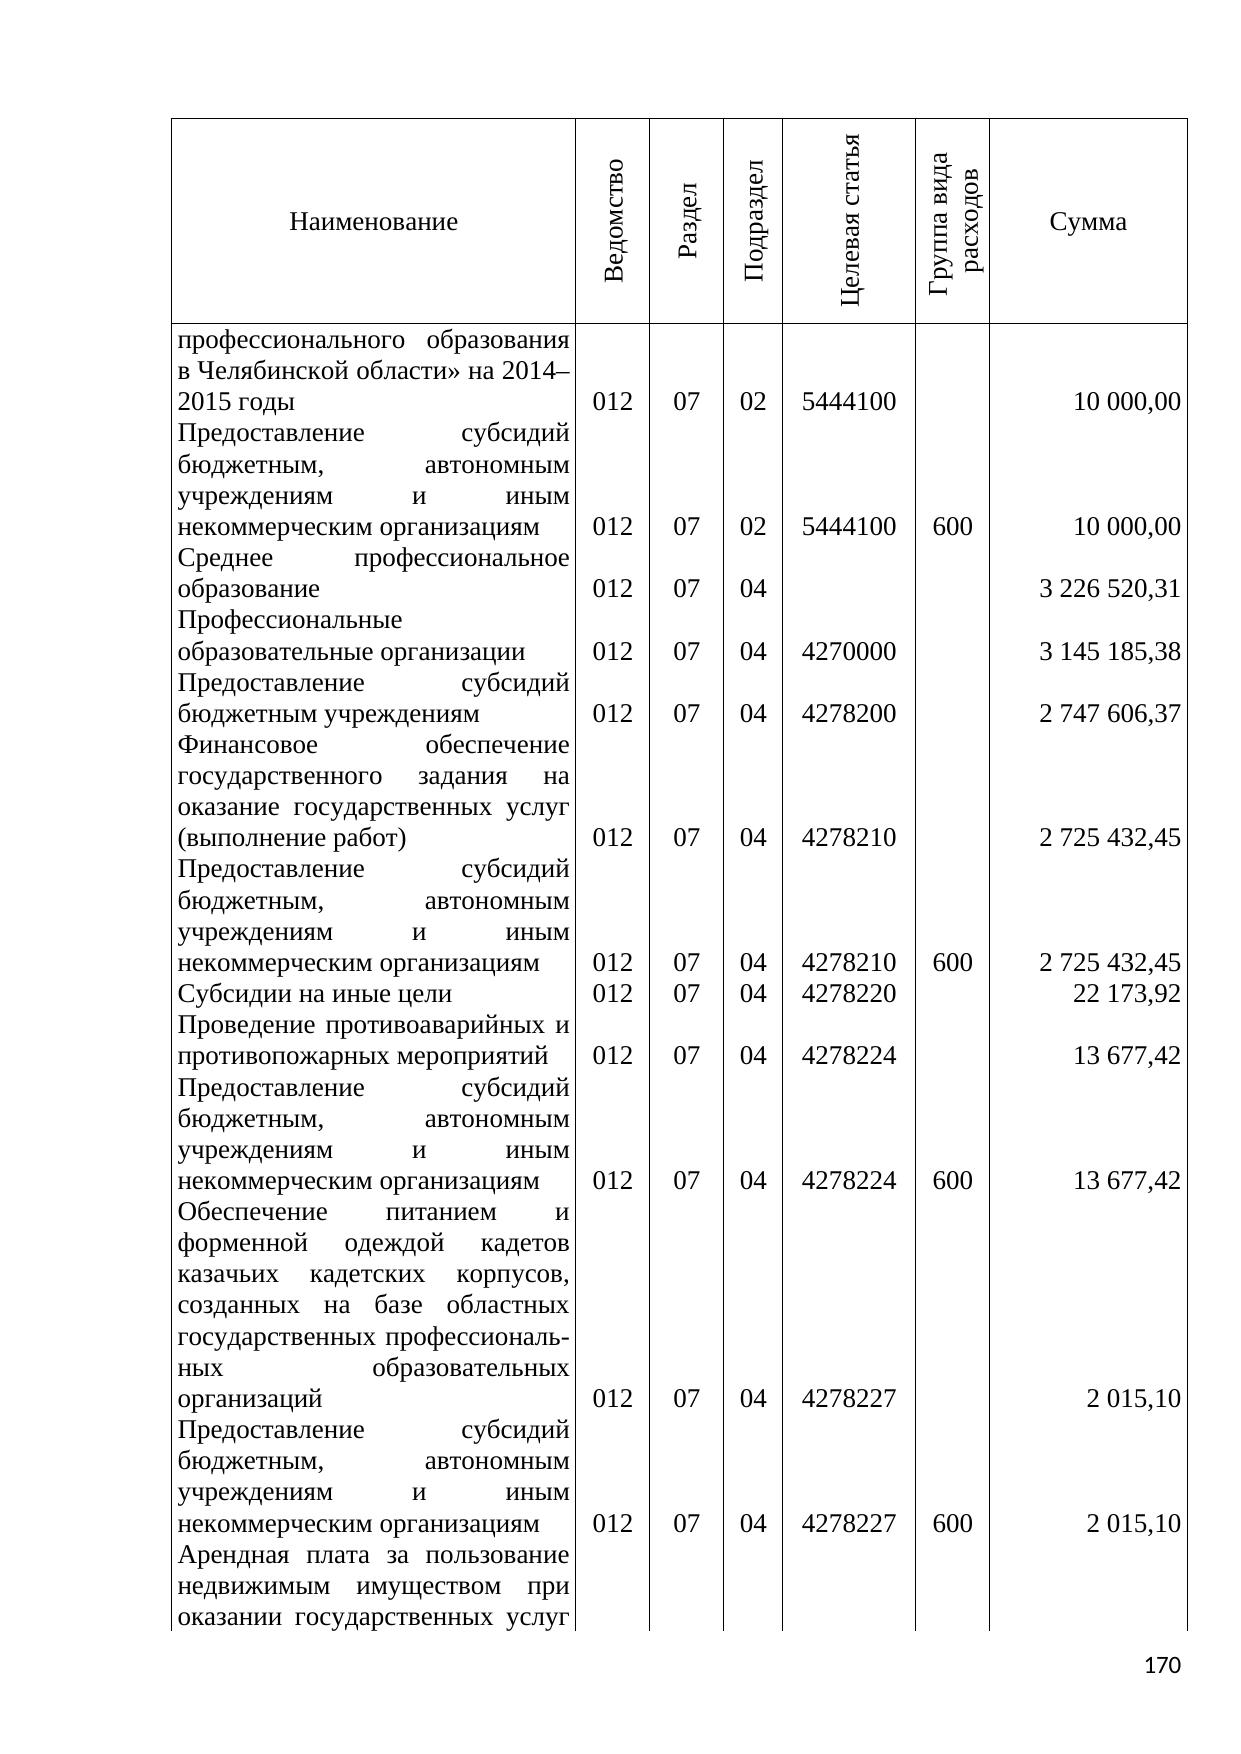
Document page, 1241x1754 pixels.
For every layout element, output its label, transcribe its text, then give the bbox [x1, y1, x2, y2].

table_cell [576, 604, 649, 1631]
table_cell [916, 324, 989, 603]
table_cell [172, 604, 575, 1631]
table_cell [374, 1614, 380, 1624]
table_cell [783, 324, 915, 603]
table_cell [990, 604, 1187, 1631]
table_header Подраздел [724, 119, 782, 323]
table_header Ведомство [576, 119, 649, 323]
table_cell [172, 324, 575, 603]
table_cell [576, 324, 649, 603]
table_header Раздел [650, 119, 723, 323]
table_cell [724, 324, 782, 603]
table_header Сумма [990, 119, 1187, 323]
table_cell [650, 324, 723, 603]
table_header Целевая статья [783, 119, 915, 323]
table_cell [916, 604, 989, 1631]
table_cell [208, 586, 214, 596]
table_header Наименование [172, 119, 575, 323]
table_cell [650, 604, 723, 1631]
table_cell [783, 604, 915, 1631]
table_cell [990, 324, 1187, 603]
table_header Группа вида расходов [916, 119, 989, 323]
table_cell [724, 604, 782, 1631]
